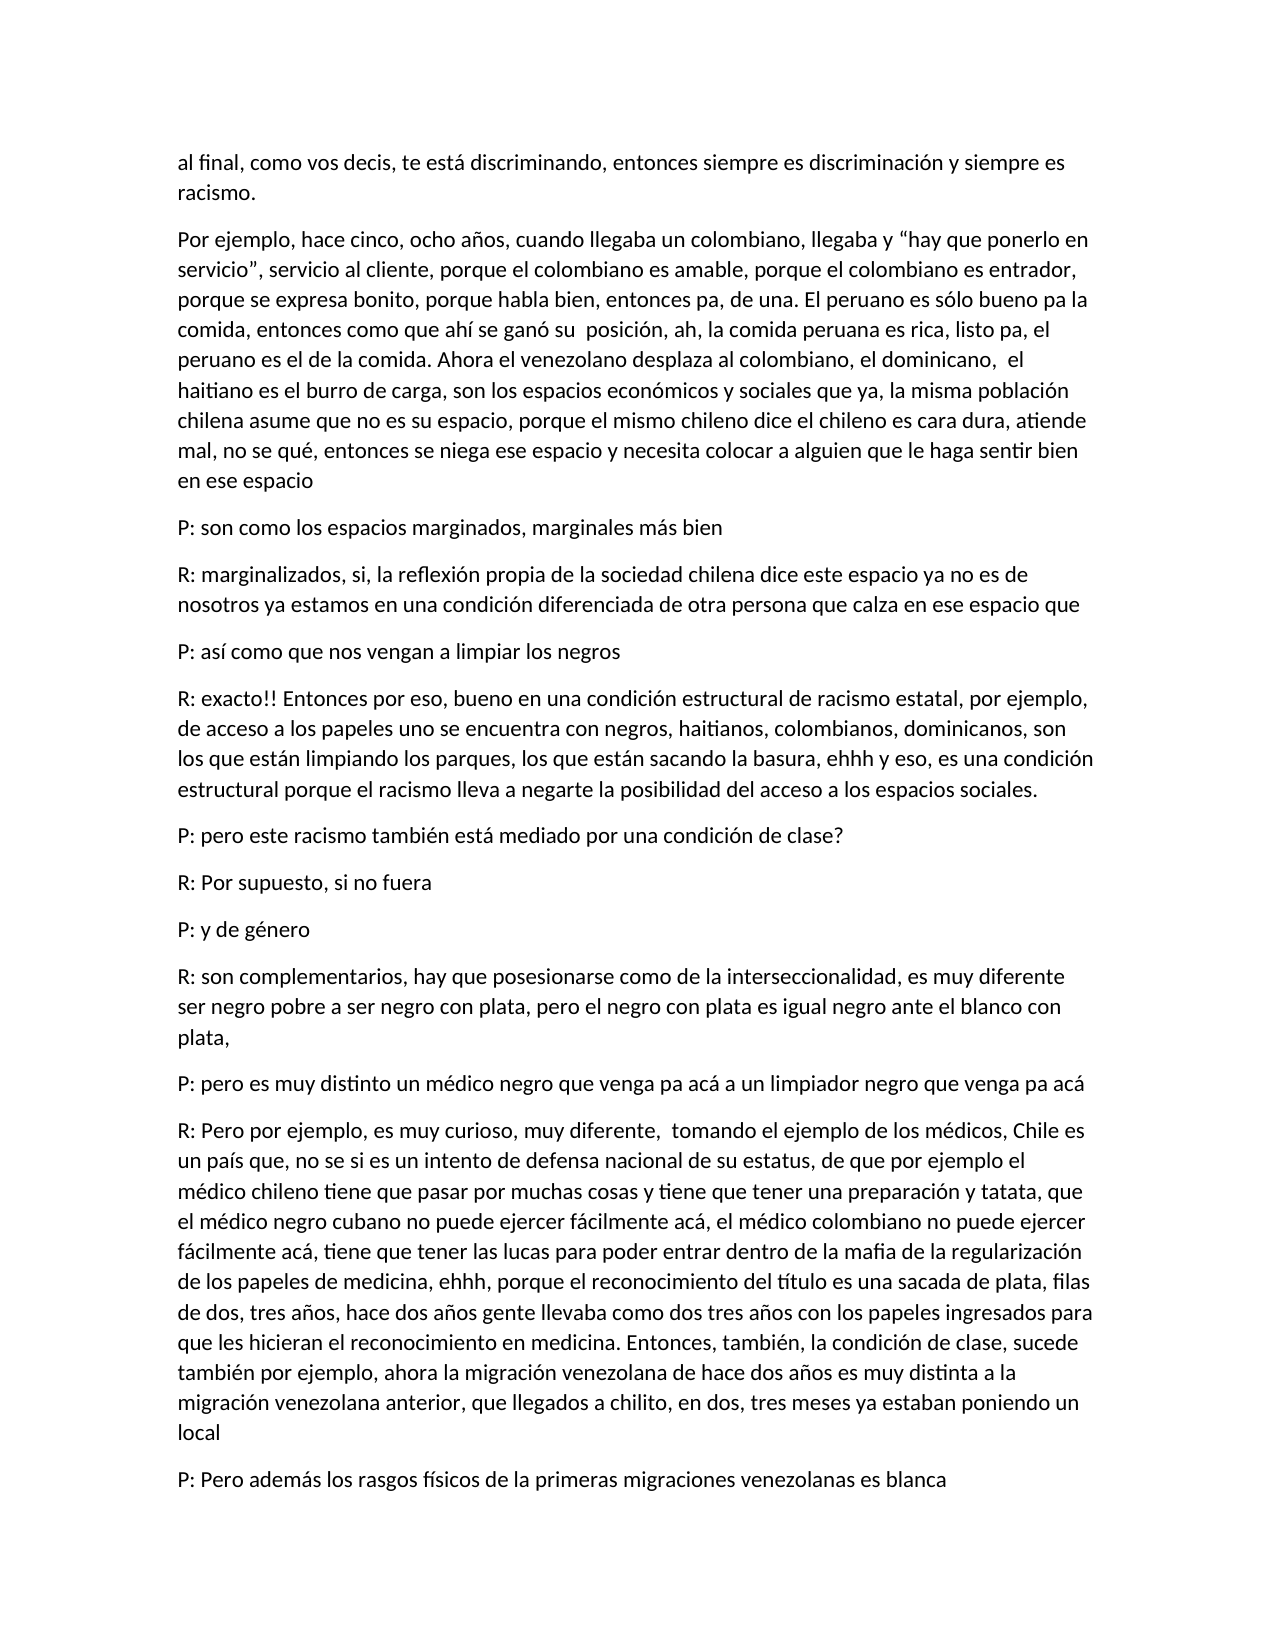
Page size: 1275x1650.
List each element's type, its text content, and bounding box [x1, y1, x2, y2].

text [177, 148, 1098, 206]
text R: marginalizados, si, la reflexión propia de la sociedad chilena dice este espacio ya no es de nosotros ya estamos en una condición diferenciada de otra persona que calza en ese espacio que [177, 560, 1098, 618]
text R: Por supuesto, si no fuera [177, 868, 1098, 896]
text R: Pero por ejemplo, es muy curioso, muy diferente, tomando el ejemplo de los médicos, Chile es un país que, no se si es un intento de defensa nacional de su estatus, de que por ejemplo el médico chileno tiene que pasar por muchas cosas y tiene que tener una preparación y tatata, que el médico negro cubano no puede ejercer fácilmente acá, el médico colombiano no puede ejercer fácilmente acá, tiene que tener las lucas para poder entrar dentro de la mafia de la regularización de los papeles de medicina, ehhh, porque el reconocimiento del título es una sacada de plata, filas de dos, tres años, hace dos años gente llevaba como dos tres años con los papeles ingresados para que les hicieran el reconocimiento en medicina. Entonces, también, la condición de clase, sucede también por ejemplo, ahora la migración venezolana de hace dos años es muy distinta a la migración venezolana anterior, que llegados a chilito, en dos, tres meses ya estaban poniendo un local [177, 1116, 1098, 1446]
text P: pero es muy distinto un médico negro que venga pa acá a un limpiador negro que venga pa acá [177, 1069, 1098, 1097]
text P: y de género [177, 915, 1098, 943]
text Por ejemplo, hace cinco, ocho años, cuando llegaba un colombiano, llegaba y “hay que ponerlo en servicio”, servicio al cliente, porque el colombiano es amable, porque el colombiano es entrador, porque se expresa bonito, porque habla bien, entonces pa, de una. El peruano es sólo bueno pa la comida, entonces como que ahí se ganó su posición, ah, la comida peruana es rica, listo pa, el peruano es el de la comida. Ahora el venezolano desplaza al colombiano, el dominicano, el haitiano es el burro de carga, son los espacios económicos y sociales que ya, la misma población chilena asume que no es su espacio, porque el mismo chileno dice el chileno es cara dura, atiende mal, no se qué, entonces se niega ese espacio y necesita colocar a alguien que le haga sentir bien en ese espacio [177, 225, 1098, 494]
text R: son complementarios, hay que posesionarse como de la interseccionalidad, es muy diferente ser negro pobre a ser negro con plata, pero el negro con plata es igual negro ante el blanco con plata, [177, 962, 1098, 1051]
text P: Pero además los rasgos físicos de la primeras migraciones venezolanas es blanca [177, 1465, 1098, 1493]
text R: exacto!! Entonces por eso, bueno en una condición estructural de racismo estatal, por ejemplo, de acceso a los papeles uno se encuentra con negros, haitianos, colombianos, dominicanos, son los que están limpiando los parques, los que están sacando la basura, ehhh y eso, es una condición estructural porque el racismo lleva a negarte la posibilidad del acceso a los espacios sociales. [177, 684, 1098, 803]
text P: pero este racismo también está mediado por una condición de clase? [177, 822, 1098, 849]
text P: así como que nos vengan a limpiar los negros [177, 637, 1098, 665]
text P: son como los espacios marginados, marginales más bien [177, 513, 1098, 541]
